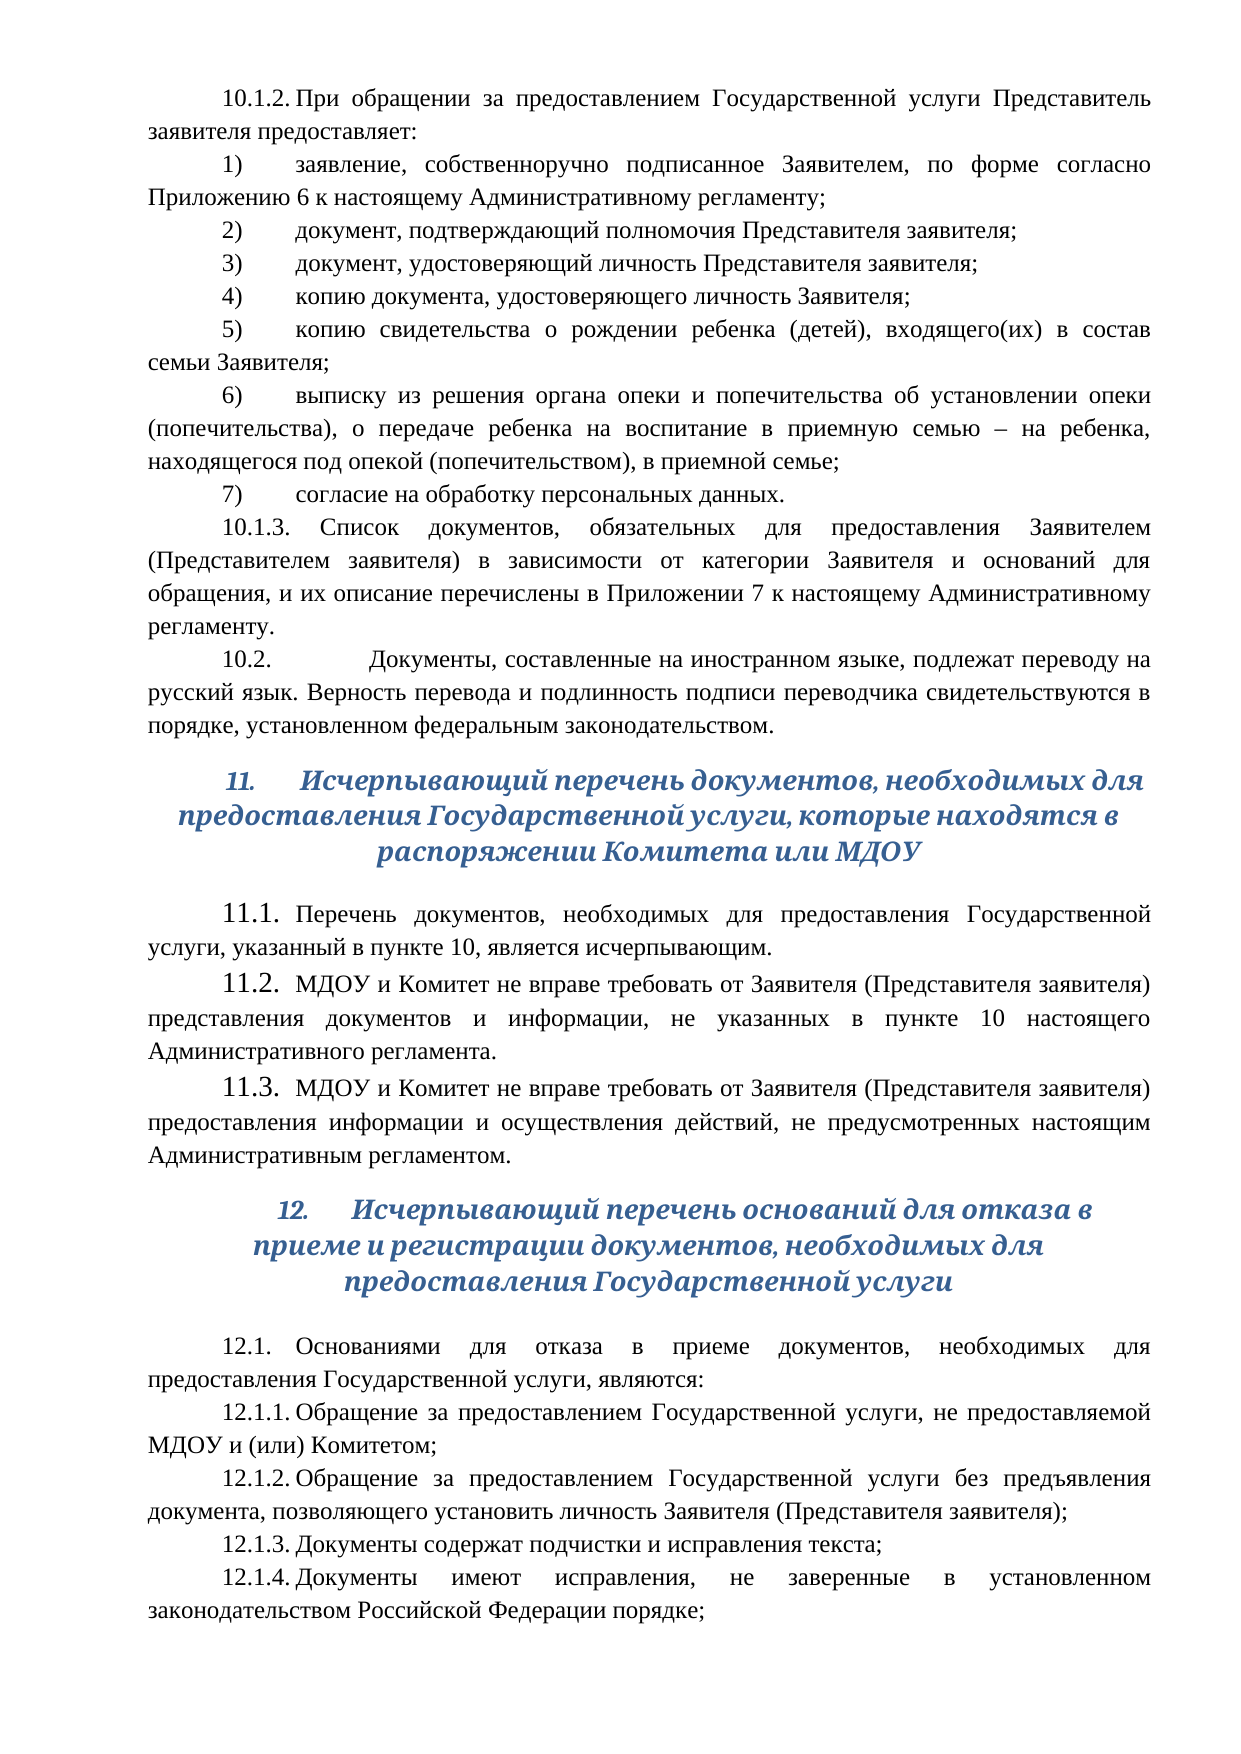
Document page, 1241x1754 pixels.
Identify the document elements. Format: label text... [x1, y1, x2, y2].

list МДОУ и Комитет не вправе требовать от Заявителя (Представителя заявителя) предоставления информации и осуществления действий, не предусмотренных настоящим Административным регламентом. [148, 1069, 1152, 1169]
text 10.1.3. Список документов, обязательных для предоставления Заявителем (Представителем заявителя) в зависимости от категории Заявителя и оснований для обращения, и их описание перечислены в Приложении 7 к настоящему Административному регламенту. [148, 512, 1152, 640]
list согласие на обработку персональных данных. [148, 479, 1152, 508]
list МДОУ и Комитет не вправе требовать от Заявителя (Представителя заявителя) представления документов и информации, не указанных в пункте 10 настоящего Административного регламента. [148, 966, 1152, 1065]
text 10.2. Документы, составленные на иностранном языке, подлежат переводу на русский язык. Верность перевода и подлинность подписи переводчика свидетельствуются в порядке, установленном федеральным законодательством. [148, 644, 1152, 739]
list документ, удостоверяющий личность Представителя заявителя; [148, 248, 1152, 277]
subtitle Исчерпывающий перечень документов, необходимых для предоставления Государственной услуги, которые находятся в распоряжении Комитета или МДОУ [148, 766, 1152, 868]
list Перечень документов, необходимых для предоставления Государственной услуги, указанный в пункте 10, является исчерпывающим. [148, 895, 1152, 961]
list Документы имеют исправления, не заверенные в установленном законодательством Российской Федерации порядке; [148, 1562, 1152, 1624]
list Основаниями для отказа в приеме документов, необходимых для предоставления Государственной услуги, являются: [148, 1331, 1152, 1393]
text 10.1.2. При обращении за предоставлением Государственной услуги Представитель заявителя предоставляет: [148, 83, 1152, 145]
list документ, подтверждающий полномочия Представителя заявителя; [148, 215, 1152, 244]
list копию документа, удостоверяющего личность Заявителя; [148, 281, 1152, 310]
subtitle Исчерпывающий перечень оснований для отказа в приеме и регистрации документов, необходимых для предоставления Государственной услуги [148, 1195, 1152, 1298]
list заявление, собственноручно подписанное Заявителем, по форме согласно Приложению 6 к настоящему Административному регламенту; [148, 149, 1152, 211]
list Обращение за предоставлением Государственной услуги, не предоставляемой МДОУ и (или) Комитетом; [148, 1397, 1152, 1459]
list Обращение за предоставлением Государственной услуги без предъявления документа, позволяющего установить личность Заявителя (Представителя заявителя); [148, 1463, 1152, 1525]
list Документы содержат подчистки и исправления текста; [148, 1529, 1152, 1558]
list копию свидетельства о рождении ребенка (детей), входящего(их) в состав семьи Заявителя; [148, 314, 1152, 376]
